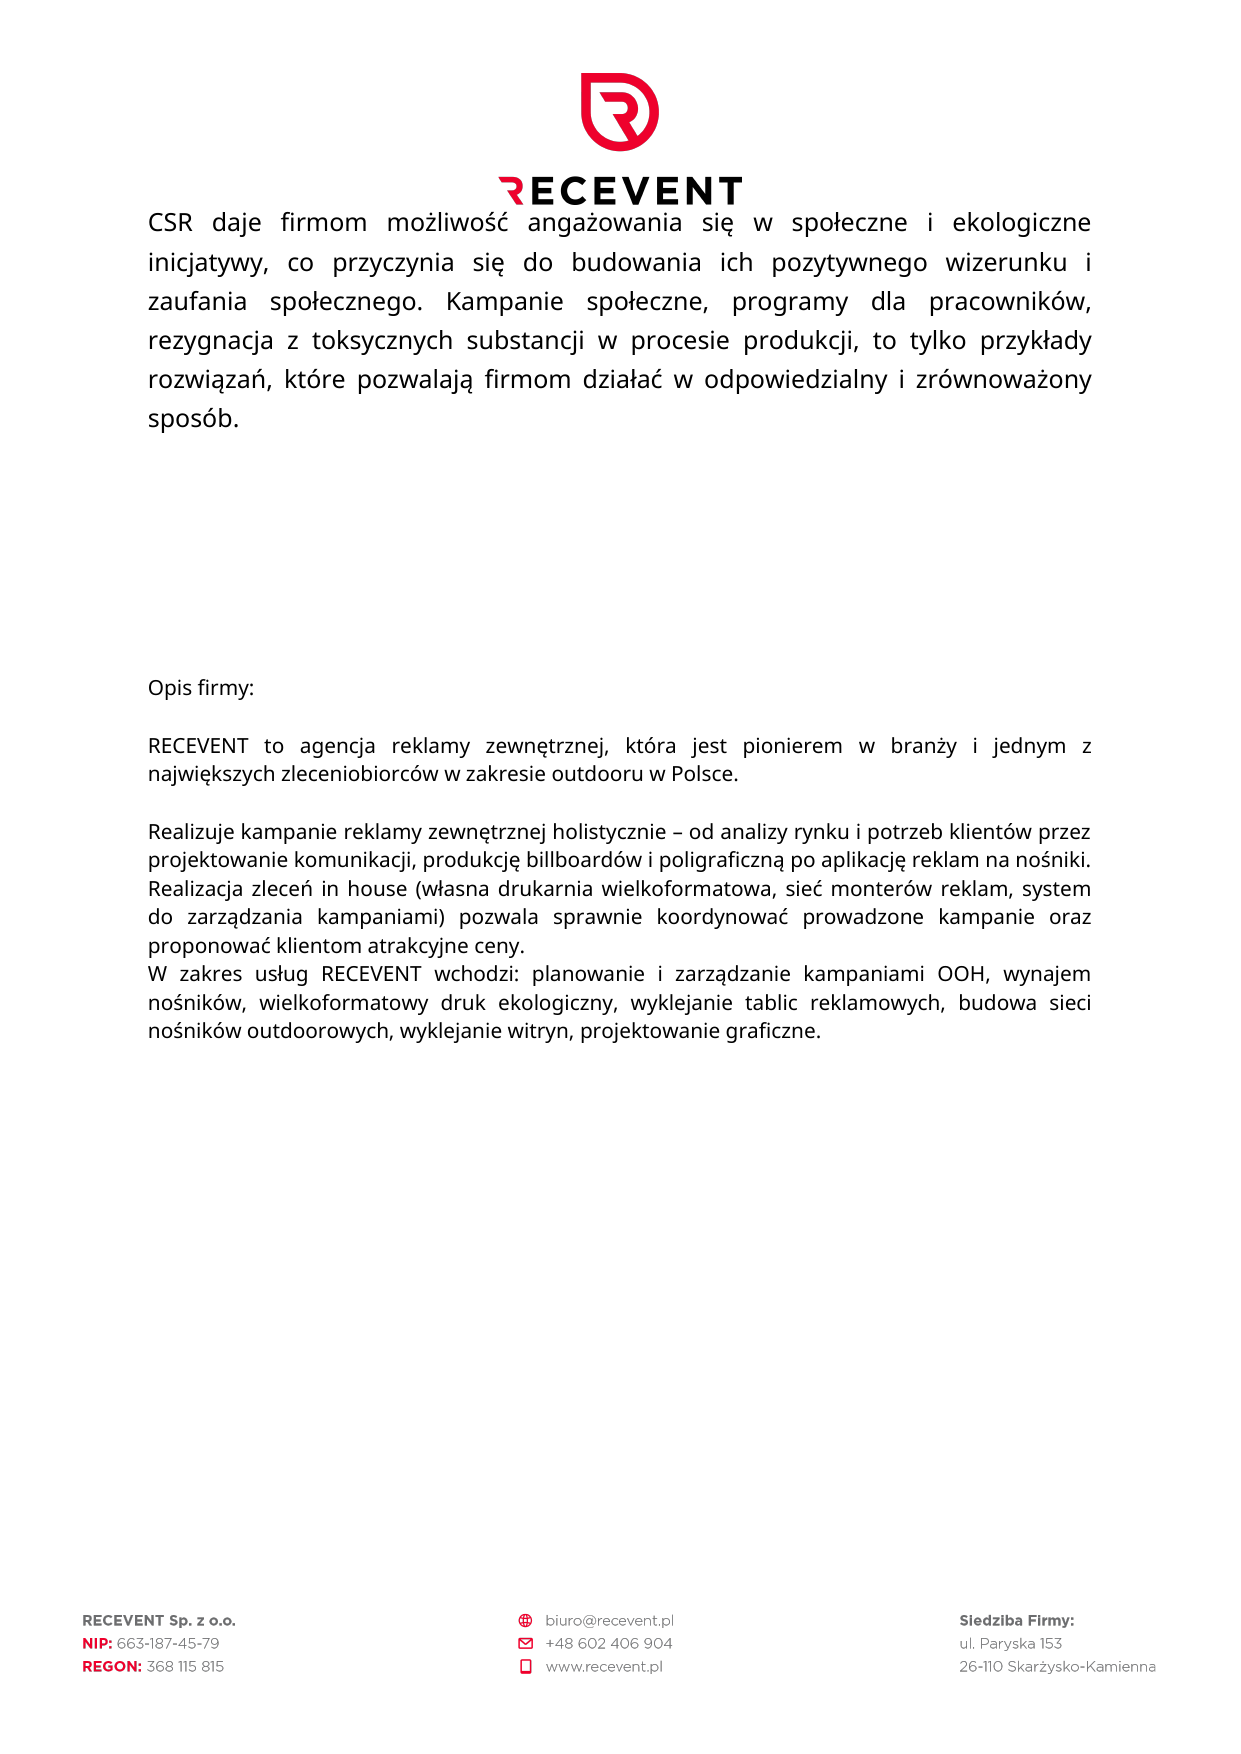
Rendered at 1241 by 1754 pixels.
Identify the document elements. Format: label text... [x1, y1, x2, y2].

text CSR daje firmom możliwość angażowania się w społeczne i ekologiczne inicjatywy, co przyczynia się do budowania ich pozytywnego wizerunku i zaufania społecznego. Kampanie społeczne, programy dla pracowników, rezygnacja z toksycznych substancji w procesie produkcji, to tylko przykłady rozwiązań, które pozwalają firmom działać w odpowiedzialny i zrównoważony sposób. [148, 205, 1093, 435]
text Opis firmy: [148, 673, 1093, 702]
picture [0, 1605, 1238, 1754]
text RECEVENT to agencja reklamy zewnętrznej, która jest pionierem w branży i jednym z największych zleceniobiorców w zakresie outdooru w Polsce. [148, 731, 1093, 788]
text W zakres usług RECEVENT wchodzi: planowanie i zarządzanie kampaniami OOH, wynajem nośników, wielkoformatowy druk ekologiczny, wyklejanie tablic reklamowych, budowa sieci nośników outdoorowych, wyklejanie witryn, projektowanie graficzne. [148, 959, 1093, 1045]
text Realizuje kampanie reklamy zewnętrznej holistycznie – od analizy rynku i potrzeb klientów przez projektowanie komunikacji, produkcję billboardów i poligraficzną po aplikację reklam na nośniki. Realizacja zleceń in house (własna drukarnia wielkoformatowa, sieć monterów reklam, system do zarządzania kampaniami) pozwala sprawnie koordynować prowadzone kampanie oraz proponować klientom atrakcyjne ceny. [148, 817, 1093, 959]
picture [498, 73, 742, 205]
